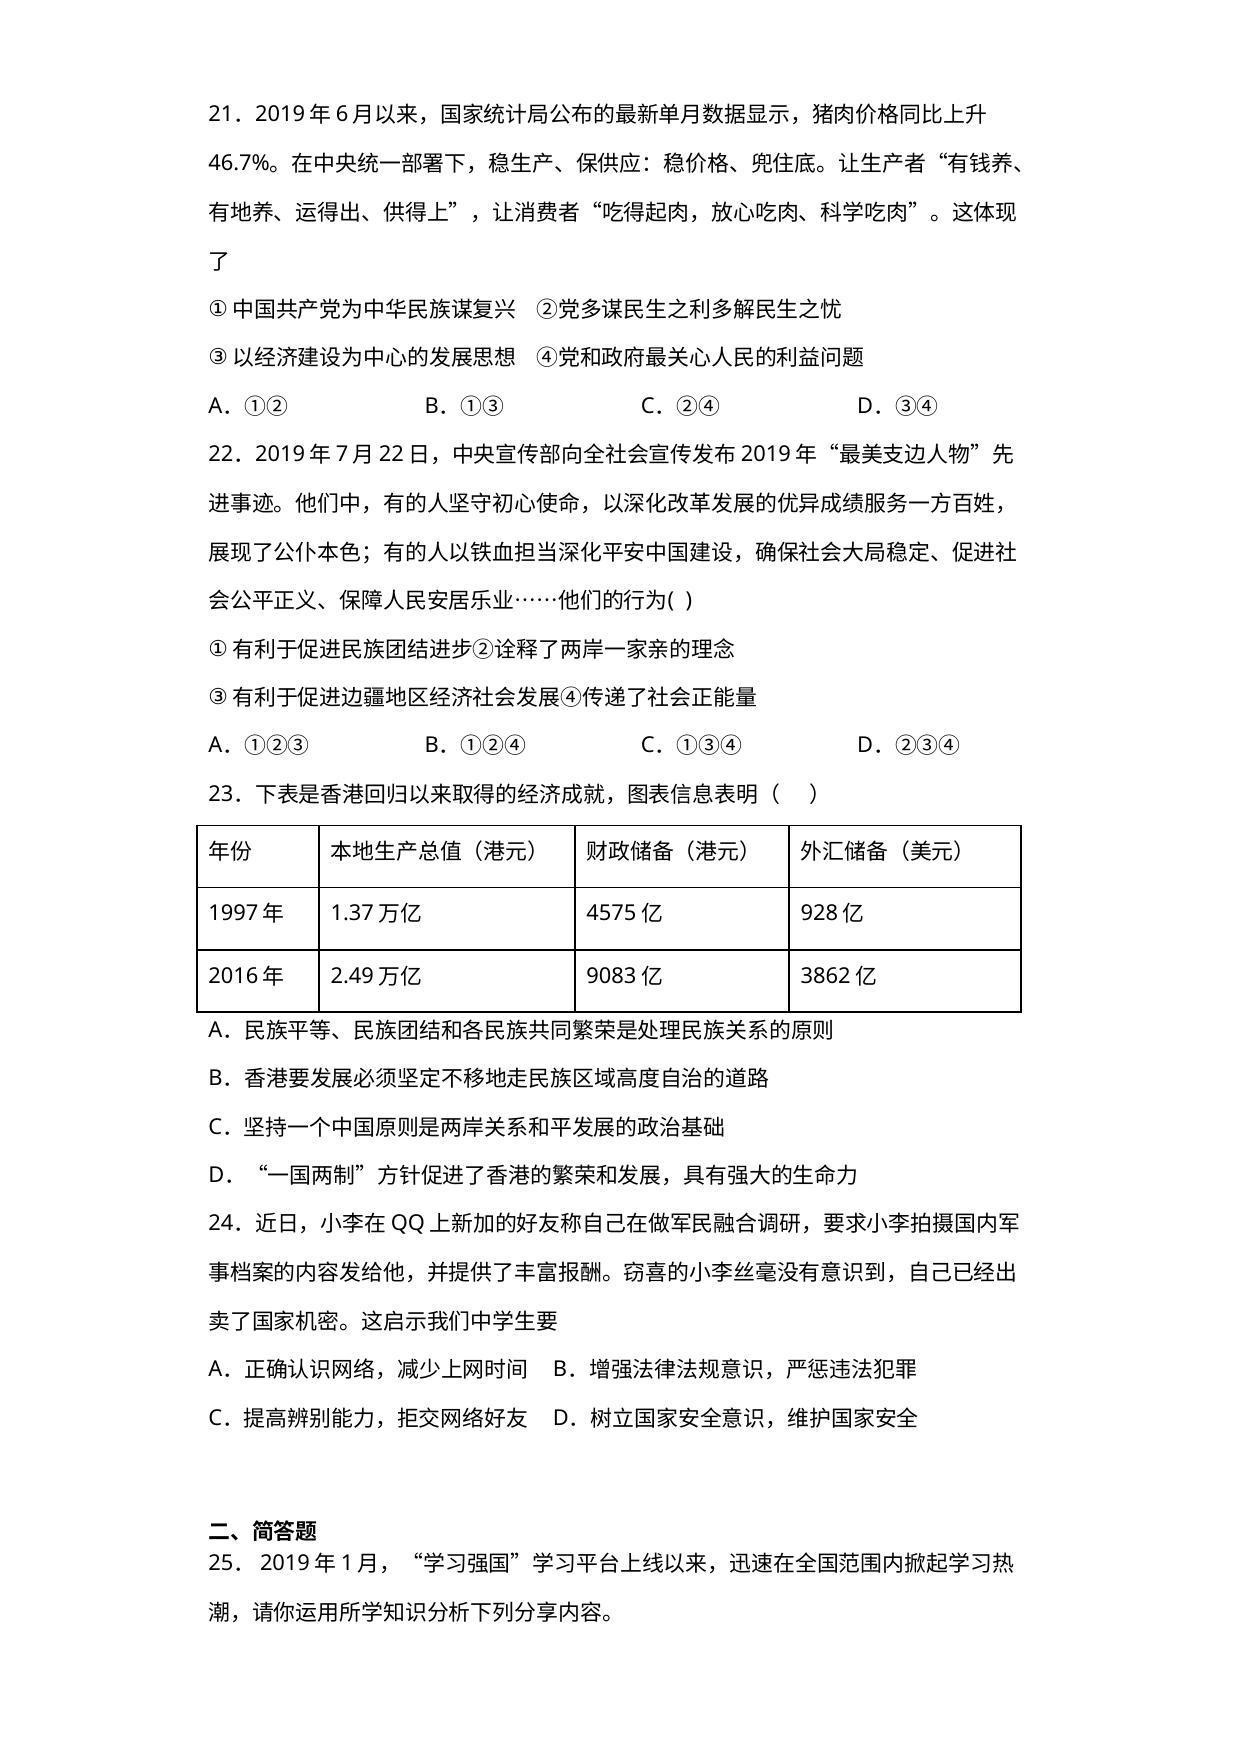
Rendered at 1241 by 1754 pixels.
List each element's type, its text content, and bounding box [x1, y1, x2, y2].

text ①有利于促进民族团结进步②诠释了两岸一家亲的理念 [208, 631, 1032, 664]
text 21．2019年6月以来，国家统计局公布的最新单月数据显示，猪肉价格同比上升46.7%。在中央统一部署下，稳生产、保供应：稳价格、兜住底。让生产者“有钱养、有地养、运得出、供得上”，让消费者“吃得起肉，放心吃肉、科学吃肉”。这体现了 [208, 97, 1032, 276]
text B．香港要发展必须坚定不移地走民族区域高度自治的道路 [208, 1061, 1032, 1093]
table_cell 1997年 [198, 888, 318, 949]
table_header 本地生产总值（港元） [320, 826, 574, 887]
text C．提高辨别能力，拒交网络好友 D．树立国家安全意识，维护国家安全 [208, 1400, 1032, 1433]
text A．民族平等、民族团结和各民族共同繁荣是处理民族关系的原则 [208, 1013, 1032, 1045]
table_cell 9083亿 [576, 951, 788, 1011]
text 25． 2019年1月，“学习强国”学习平台上线以来，迅速在全国范围内掀起学习热潮，请你运用所学知识分析下列分享内容。 [208, 1546, 1032, 1627]
text 24．近日，小李在QQ上新加的好友称自己在做军民融合调研，要求小李拍摄国内军事档案的内容发给他，并提供了丰富报酬。窃喜的小李丝毫没有意识到，自己已经出卖了国家机密。这启示我们中学生要 [208, 1206, 1032, 1336]
text 22．2019年7月22日，中央宣传部向全社会宣传发布2019年“最美支边人物”先进事迹。他们中，有的人坚守初心使命，以深化改革发展的优异成绩服务一方百姓，展现了公仆本色；有的人以铁血担当深化平安中国建设，确保社会大局稳定、促进社会公平正义、保障人民安居乐业……他们的行为( ) [208, 437, 1032, 615]
text 23．下表是香港回归以来取得的经济成就，图表信息表明（ ） [208, 776, 1032, 809]
table_header 财政储备（港元） [576, 826, 788, 887]
table_cell 2.49万亿 [320, 951, 574, 1011]
text 二、简答题 [208, 1513, 1032, 1546]
table_cell 2016年 [198, 951, 318, 1011]
table_header 年份 [198, 826, 318, 887]
text D．“一国两制”方针促进了香港的繁荣和发展，具有强大的生命力 [208, 1158, 1032, 1190]
text A．①② B．①③ C．②④ D．③④ [208, 388, 1032, 421]
table_header 外汇储备（美元） [790, 826, 1020, 887]
table_cell 928亿 [790, 888, 1020, 949]
table_cell 3862亿 [790, 951, 1020, 1011]
text A．①②③ B．①②④ C．①③④ D．②③④ [208, 728, 1032, 760]
text ③以经济建设为中心的发展思想 ④党和政府最关心人民的利益问题 [208, 340, 1032, 372]
text ①中国共产党为中华民族谋复兴 ②党多谋民生之利多解民生之忧 [208, 292, 1032, 324]
table_cell 4575亿 [576, 888, 788, 949]
text ③有利于促进边疆地区经济社会发展④传递了社会正能量 [208, 679, 1032, 712]
text A．正确认识网络，减少上网时间 B．增强法律法规意识，严惩违法犯罪 [208, 1352, 1032, 1384]
text C．坚持一个中国原则是两岸关系和平发展的政治基础 [208, 1109, 1032, 1142]
table_cell 1.37万亿 [320, 888, 574, 949]
